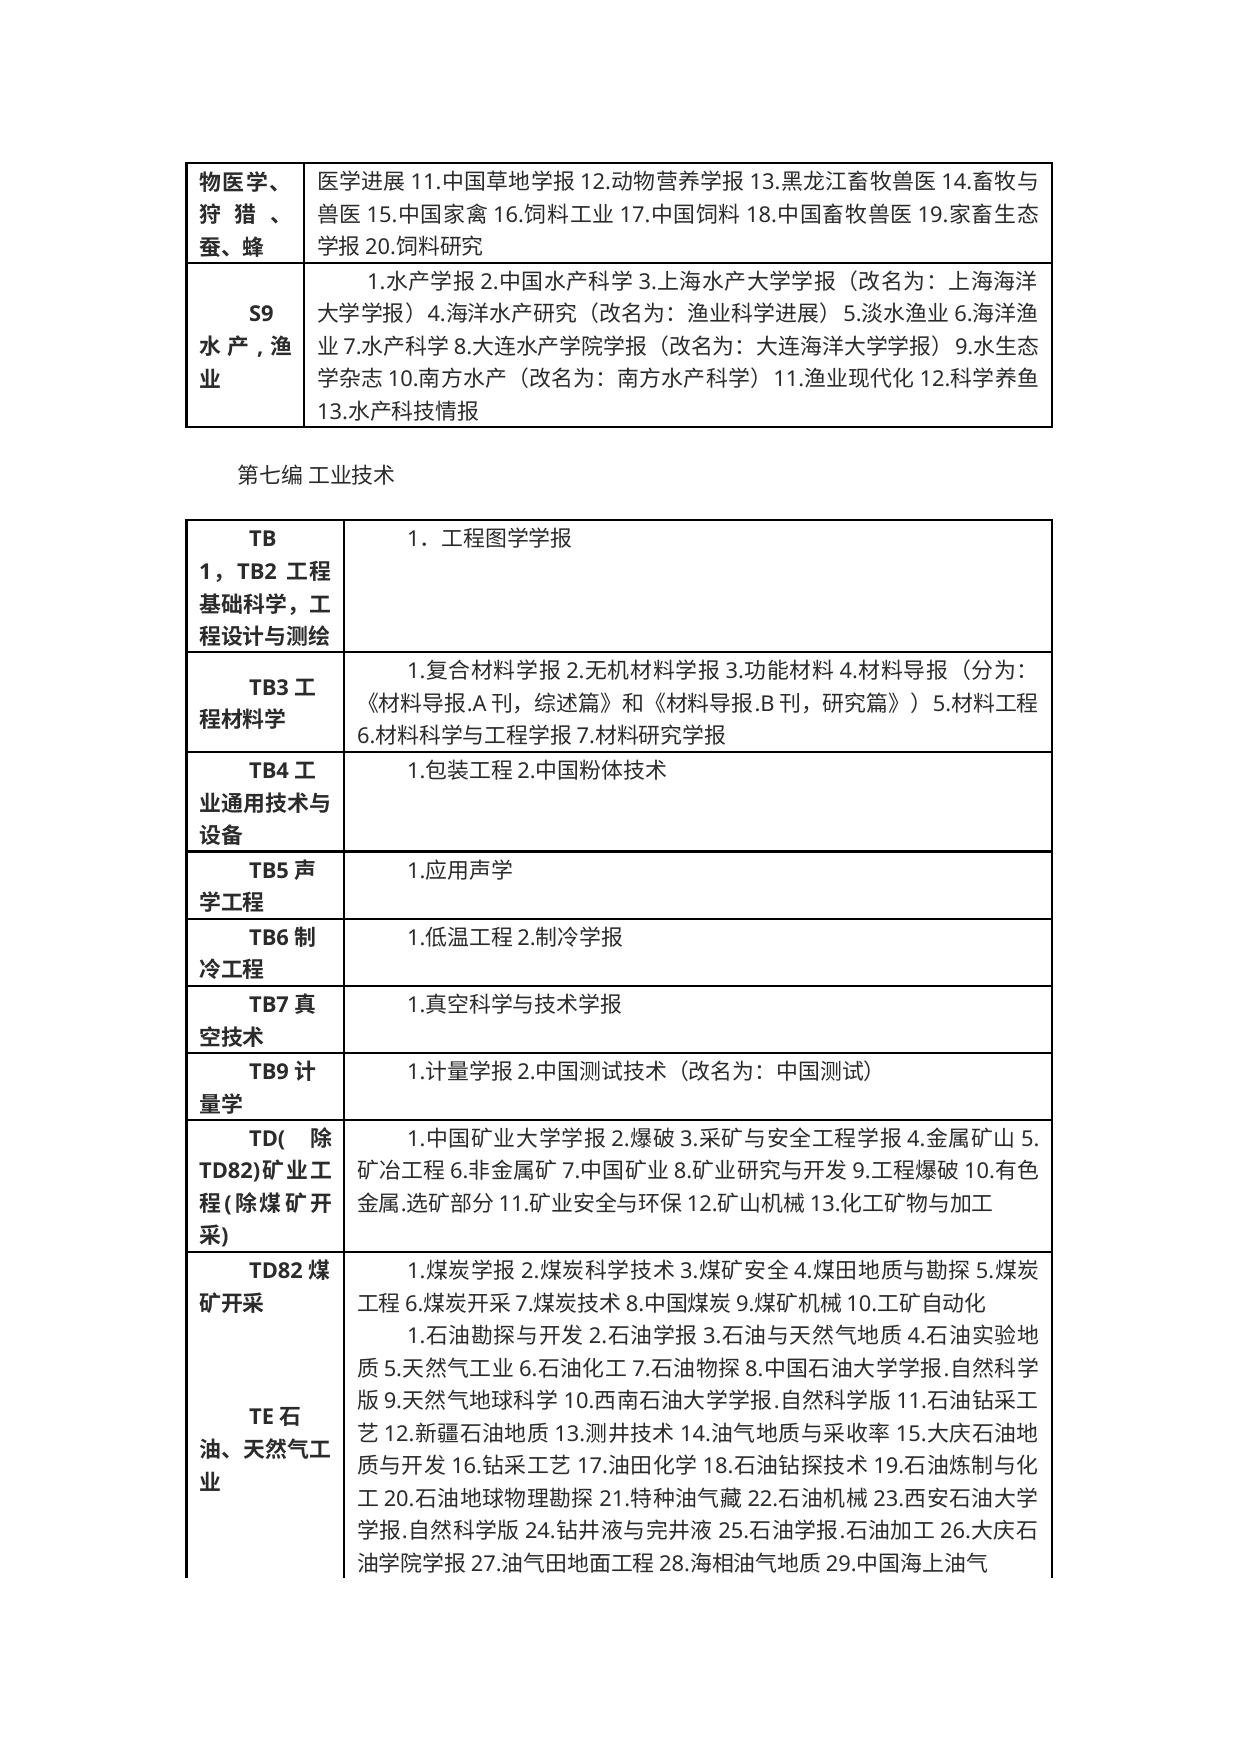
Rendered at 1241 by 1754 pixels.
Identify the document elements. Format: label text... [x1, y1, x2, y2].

table_cell TB7 真空技术 [188, 987, 343, 1052]
table_cell 1.计量学报2.中国测试技术（改名为：中国测试） [345, 1054, 1051, 1119]
table_cell 1.应用声学 [345, 853, 1051, 917]
table_cell 1.复合材料学报2.无机材料学报3.功能材料4.材料导报（分为：《材料导报.A刊，综述篇》和《材料导报.B刊，研究篇》）5.材料工程6.材料科学与工程学报7.材料研究学报 [345, 653, 1051, 751]
table_cell TD82 煤矿开采 [188, 1253, 343, 1318]
table_cell TB6 制冷工程 [188, 920, 343, 984]
table_cell 1.石油勘探与开发2.石油学报3.石油与天然气地质4.石油实验地质5.天然气工业6.石油化工7.石油物探8.中国石油大学学报.自然科学版9.天然气地球科学10.西南石油大学学报.自然科学版11.石油钻采工艺12.新疆石油地质13.测井技术14.油气地质与采收率15.大庆石油地质与开发16.钻采工艺17.油田化学18.石油钻探技术19.石油炼制与化工20.石油地球物理勘探21.特种油气藏22.石油机械23.西安石油大学学报.自然科学版24.钻井液与完井液25.石油学报.石油加工26.大庆石油学院学报27.油气田地面工程28.海相油气地质29.中国海上油气 [345, 1318, 1051, 1578]
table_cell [305, 164, 1051, 262]
table_cell TD(除TD82)矿业工程(除煤矿开采) [188, 1121, 343, 1251]
table_header TB1，TB2 工程基础科学，工程设计与测绘 [188, 521, 343, 651]
text 第七编 工业技术 [187, 457, 1053, 490]
table_cell 1.真空科学与技术学报 [345, 987, 1051, 1052]
table_cell 1.煤炭学报2.煤炭科学技术3.煤矿安全4.煤田地质与勘探5.煤炭工程6.煤炭开采7.煤炭技术8.中国煤炭9.煤矿机械10.工矿自动化 [345, 1253, 1051, 1318]
table_cell TB9 计量学 [188, 1054, 343, 1119]
table_cell S9水产,渔业 [188, 264, 303, 426]
table_header 1．工程图学学报 [345, 521, 1051, 651]
table_cell TB3 工程材料学 [188, 653, 343, 751]
table_cell 1.低温工程2.制冷学报 [345, 920, 1051, 984]
table_cell S8 畜牧、动物医学、狩猎、蚕、蜂 [188, 164, 303, 262]
table_cell 1.中国矿业大学学报2.爆破3.采矿与安全工程学报4.金属矿山5.矿冶工程6.非金属矿7.中国矿业8.矿业研究与开发9.工程爆破10.有色金属.选矿部分11.矿业安全与环保12.矿山机械13.化工矿物与加工 [345, 1121, 1051, 1251]
table_cell TB4 工业通用技术与设备 [188, 753, 343, 850]
table_cell TE 石油、天然气工业 [188, 1318, 343, 1578]
table_cell 1.包装工程2.中国粉体技术 [345, 753, 1051, 850]
table_cell TB5 声学工程 [188, 853, 343, 917]
table_cell 1.水产学报2.中国水产科学3.上海水产大学学报（改名为：上海海洋大学学报）4.海洋水产研究（改名为：渔业科学进展）5.淡水渔业6.海洋渔业7.水产科学8.大连水产学院学报（改名为：大连海洋大学学报）9.水生态学杂志10.南方水产（改名为：南方水产科学）11.渔业现代化12.科学养鱼13.水产科技情报 [305, 264, 1051, 426]
